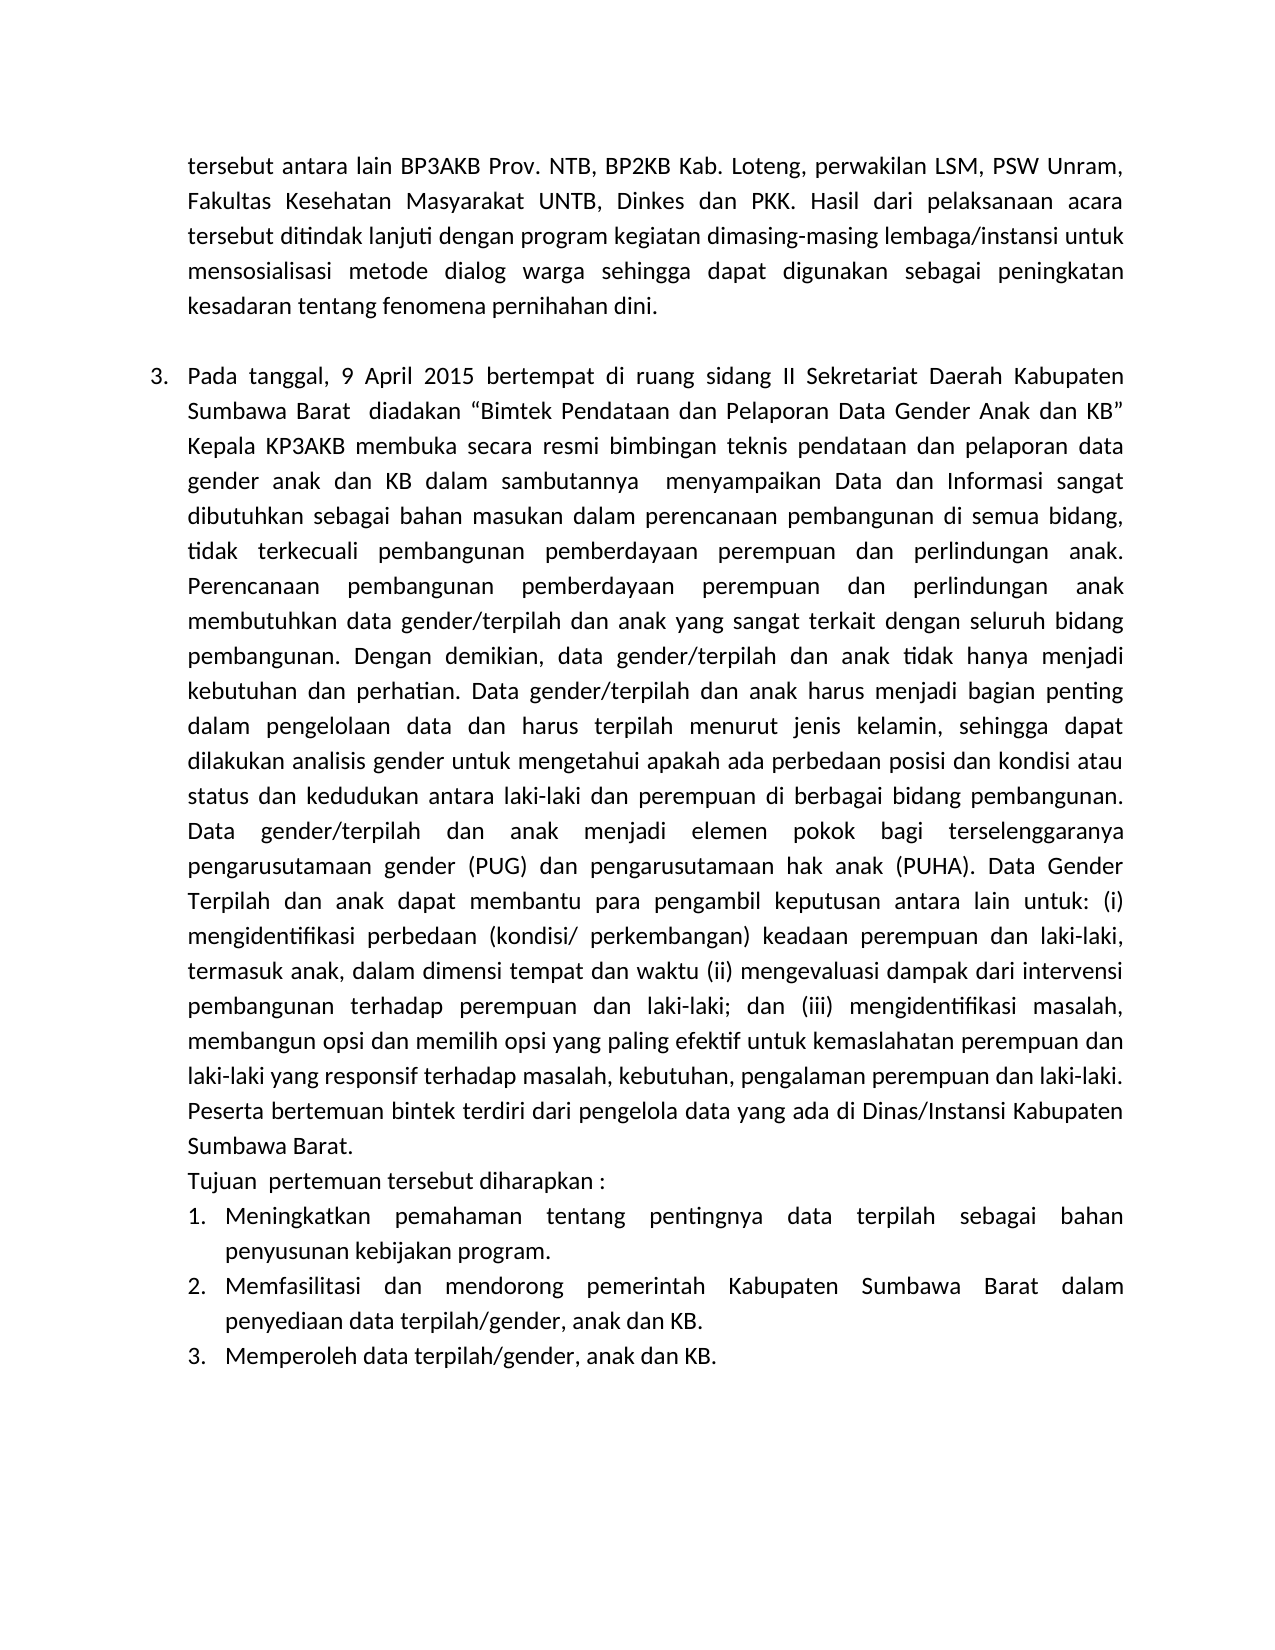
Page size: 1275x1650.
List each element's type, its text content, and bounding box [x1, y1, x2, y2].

list Pada tanggal, 9 April 2015 bertempat di ruang sidang II Sekretariat Daerah Kabupaten Sumbawa Barat diadakan “Bimtek Pendataan dan Pelaporan Data Gender Anak dan KB” Kepala KP3AKB membuka secara resmi bimbingan teknis pendataan dan pelaporan data gender anak dan KB dalam sambutannya menyampaikan Data dan Informasi sangat dibutuhkan sebagai bahan masukan dalam perencanaan pembangunan di semua bidang, tidak terkecuali pembangunan pemberdayaan perempuan dan perlindungan anak. Perencanaan pembangunan pemberdayaan perempuan dan perlindungan anak membutuhkan data gender/terpilah dan anak yang sangat terkait dengan seluruh bidang pembangunan. Dengan demikian, data gender/terpilah dan anak tidak hanya menjadi kebutuhan dan perhatian. Data gender/terpilah dan anak harus menjadi bagian penting dalam pengelolaan data dan harus terpilah menurut jenis kelamin, sehingga dapat dilakukan analisis gender untuk mengetahui apakah ada perbedaan posisi dan kondisi atau status dan kedudukan antara laki-laki dan perempuan di berbagai bidang pembangunan. Data gender/terpilah dan anak menjadi elemen pokok bagi terselenggaranya pengarusutamaan gender (PUG) dan pengarusutamaan hak anak (PUHA). Data Gender Terpilah dan anak dapat membantu para pengambil keputusan antara lain untuk: (i) mengidentifikasi perbedaan (kondisi/ perkembangan) keadaan perempuan dan laki-laki, termasuk anak, dalam dimensi tempat dan waktu (ii) mengevaluasi dampak dari intervensi pembangunan terhadap perempuan dan laki-laki; dan (iii) mengidentifikasi masalah, membangun opsi dan memilih opsi yang paling efektif untuk kemaslahatan perempuan dan laki-laki yang responsif terhadap masalah, kebutuhan, pengalaman perempuan dan laki-laki. Peserta bertemuan bintek terdiri dari pengelola data yang ada di Dinas/Instansi Kabupaten Sumbawa Barat. [150, 360, 1125, 1161]
list Meningkatkan pemahaman tentang pentingnya data terpilah sebagai bahan penyusunan kebijakan program. [187, 1200, 1125, 1266]
list Memperoleh data terpilah/gender, anak dan KB. [187, 1340, 1125, 1371]
list Tujuan pertemuan tersebut diharapkan : [187, 1165, 1125, 1196]
list Memfasilitasi dan mendorong pemerintah Kabupaten Sumbawa Barat dalam penyediaan data terpilah/gender, anak dan KB. [187, 1270, 1125, 1336]
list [187, 150, 1125, 321]
